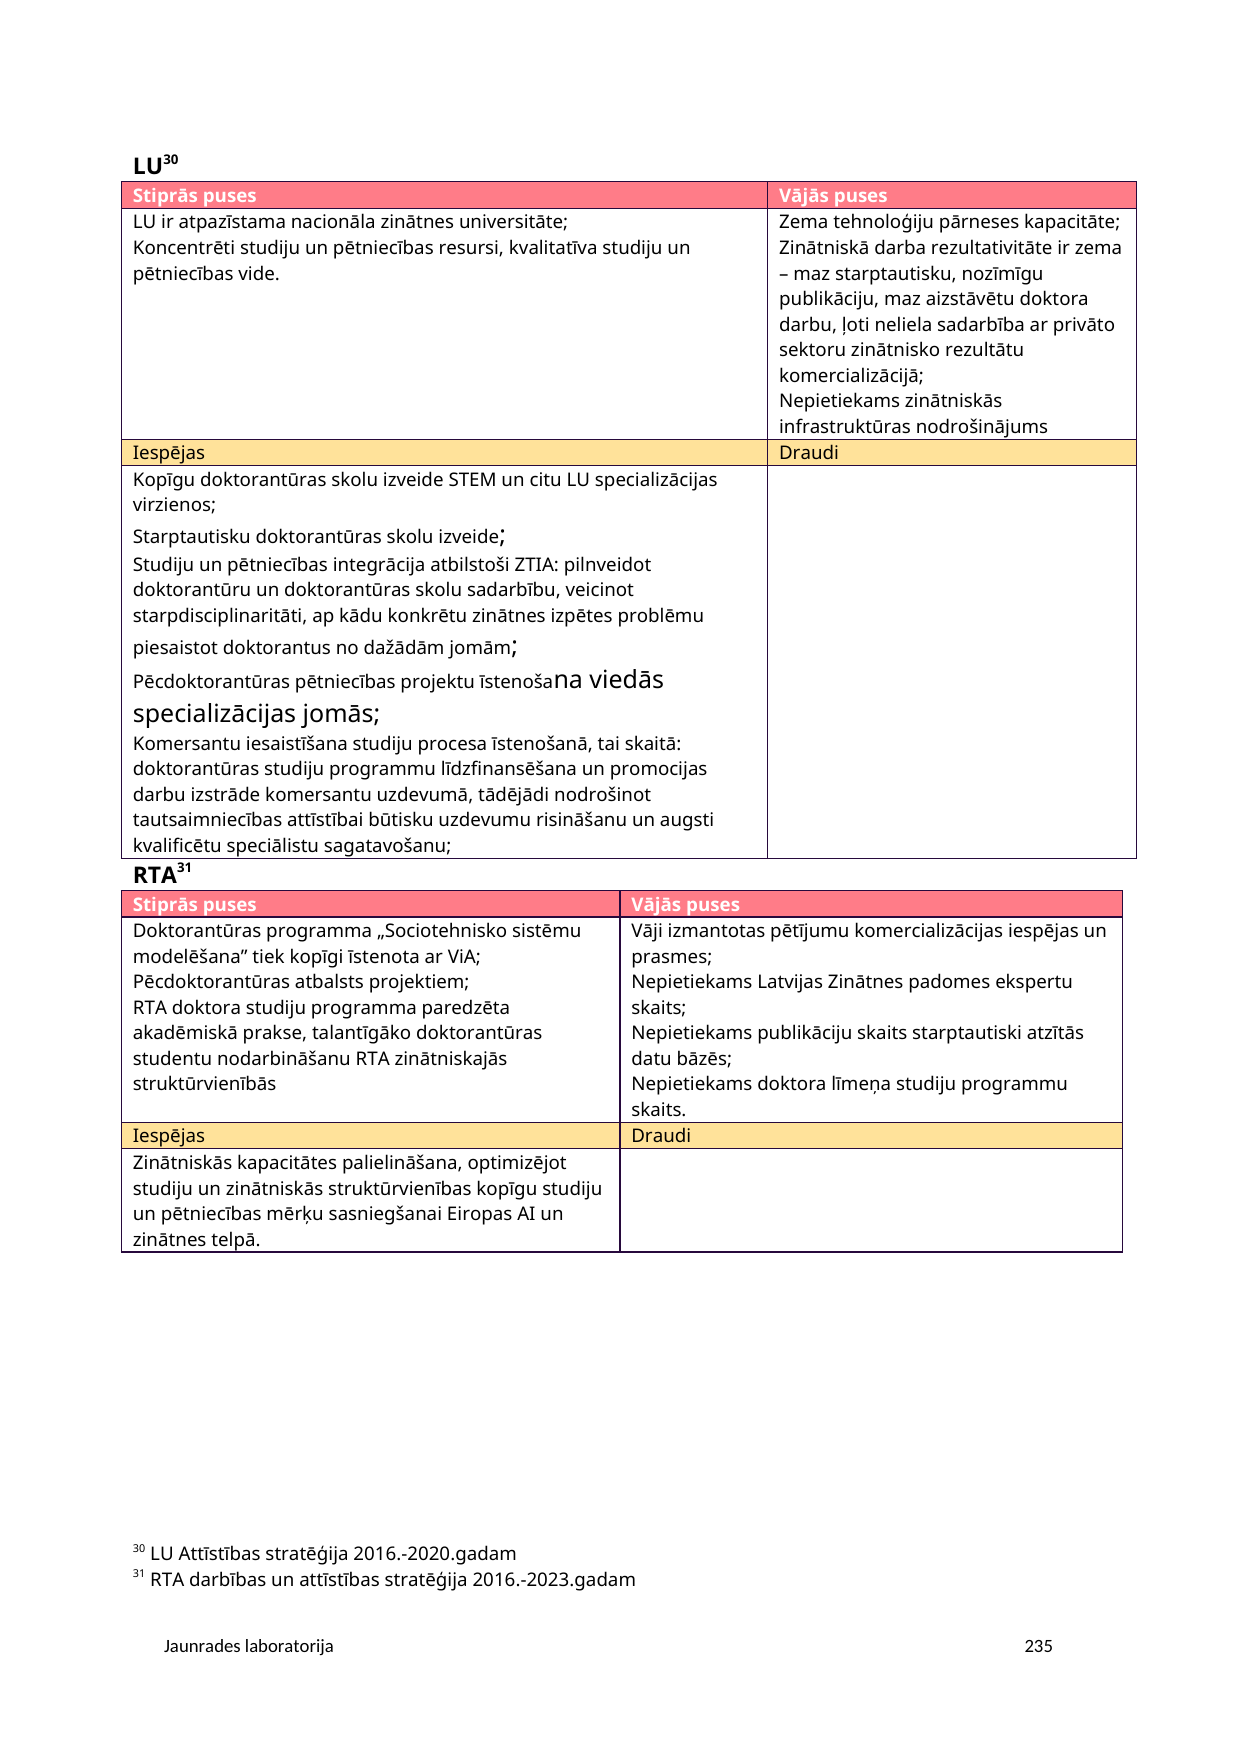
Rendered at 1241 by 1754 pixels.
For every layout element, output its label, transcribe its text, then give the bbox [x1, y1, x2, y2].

text LU [133, 150, 1053, 181]
table_cell Iespējas [122, 1123, 619, 1148]
table_header Stiprās puses [122, 182, 767, 208]
table_cell [768, 466, 1136, 858]
table_cell Iespējas [122, 440, 767, 465]
table_header Vājās puses [621, 891, 1122, 916]
table_cell Zinātniskās kapacitātes palielināšana, optimizējot studiju un zinātniskās struktūrvienības kopīgu studiju un pētniecības mērķu sasniegšanai Eiropas AI un zinātnes telpā. [122, 1149, 619, 1251]
table_header Vājās puses [768, 182, 1136, 208]
table_cell Draudi [768, 440, 1136, 465]
table_cell Doktorantūras programma „Sociotehnisko sistēmu modelēšana” tiek kopīgi īstenota ar ViA; Pēcdoktorantūras atbalsts projektiem; RTA doktora studiju programma paredzēta akadēmiskā prakse, talantīgāko doktorantūras studentu nodarbināšanu RTA zinātniskajās struktūrvienībās [122, 918, 619, 1122]
table_cell Kopīgu doktorantūras skolu izveide STEM un citu LU specializācijas virzienos; Starptautisku doktorantūras skolu izveide; Studiju un pētniecības integrācija atbilstoši ZTIA: pilnveidot doktorantūru un doktorantūras skolu sadarbību, veicinot starpdisciplinaritāti, ap kādu konkrētu zinātnes izpētes problēmu piesaistot doktorantus no dažādām jomām; Pēcdoktorantūras pētniecības projektu īstenošana viedās specializācijas jomās; Komersantu iesaistīšana studiju procesa īstenošanā, tai skaitā: doktorantūras studiju programmu līdzfinansēšana un promocijas darbu izstrāde komersantu uzdevumā, tādējādi nodrošinot tautsaimniecības attīstībai būtisku uzdevumu risināšanu un augsti kvalificētu speciālistu sagatavošanu; [122, 466, 767, 858]
table_cell Zema tehnoloģiju pārneses kapacitāte; Zinātniskā darba rezultativitāte ir zema – maz starptautisku, nozīmīgu publikāciju, maz aizstāvētu doktora darbu, ļoti neliela sadarbība ar privāto sektoru zinātnisko rezultātu komercializācijā; Nepietiekams zinātniskās infrastruktūras nodrošinājums [768, 209, 1136, 438]
text RTA [133, 859, 1053, 890]
table_header Stiprās puses [122, 891, 619, 916]
table_cell [621, 1149, 1122, 1251]
table_cell Draudi [621, 1123, 1122, 1148]
table_cell LU ir atpazīstama nacionāla zinātnes universitāte; Koncentrēti studiju un pētniecības resursi, kvalitatīva studiju un pētniecības vide. [122, 209, 767, 438]
table_cell Vāji izmantotas pētījumu komercializācijas iespējas un prasmes; Nepietiekams Latvijas Zinātnes padomes ekspertu skaits; Nepietiekams publikāciju skaits starptautiski atzītās datu bāzēs; Nepietiekams doktora līmeņa studiju programmu skaits. [621, 918, 1122, 1122]
